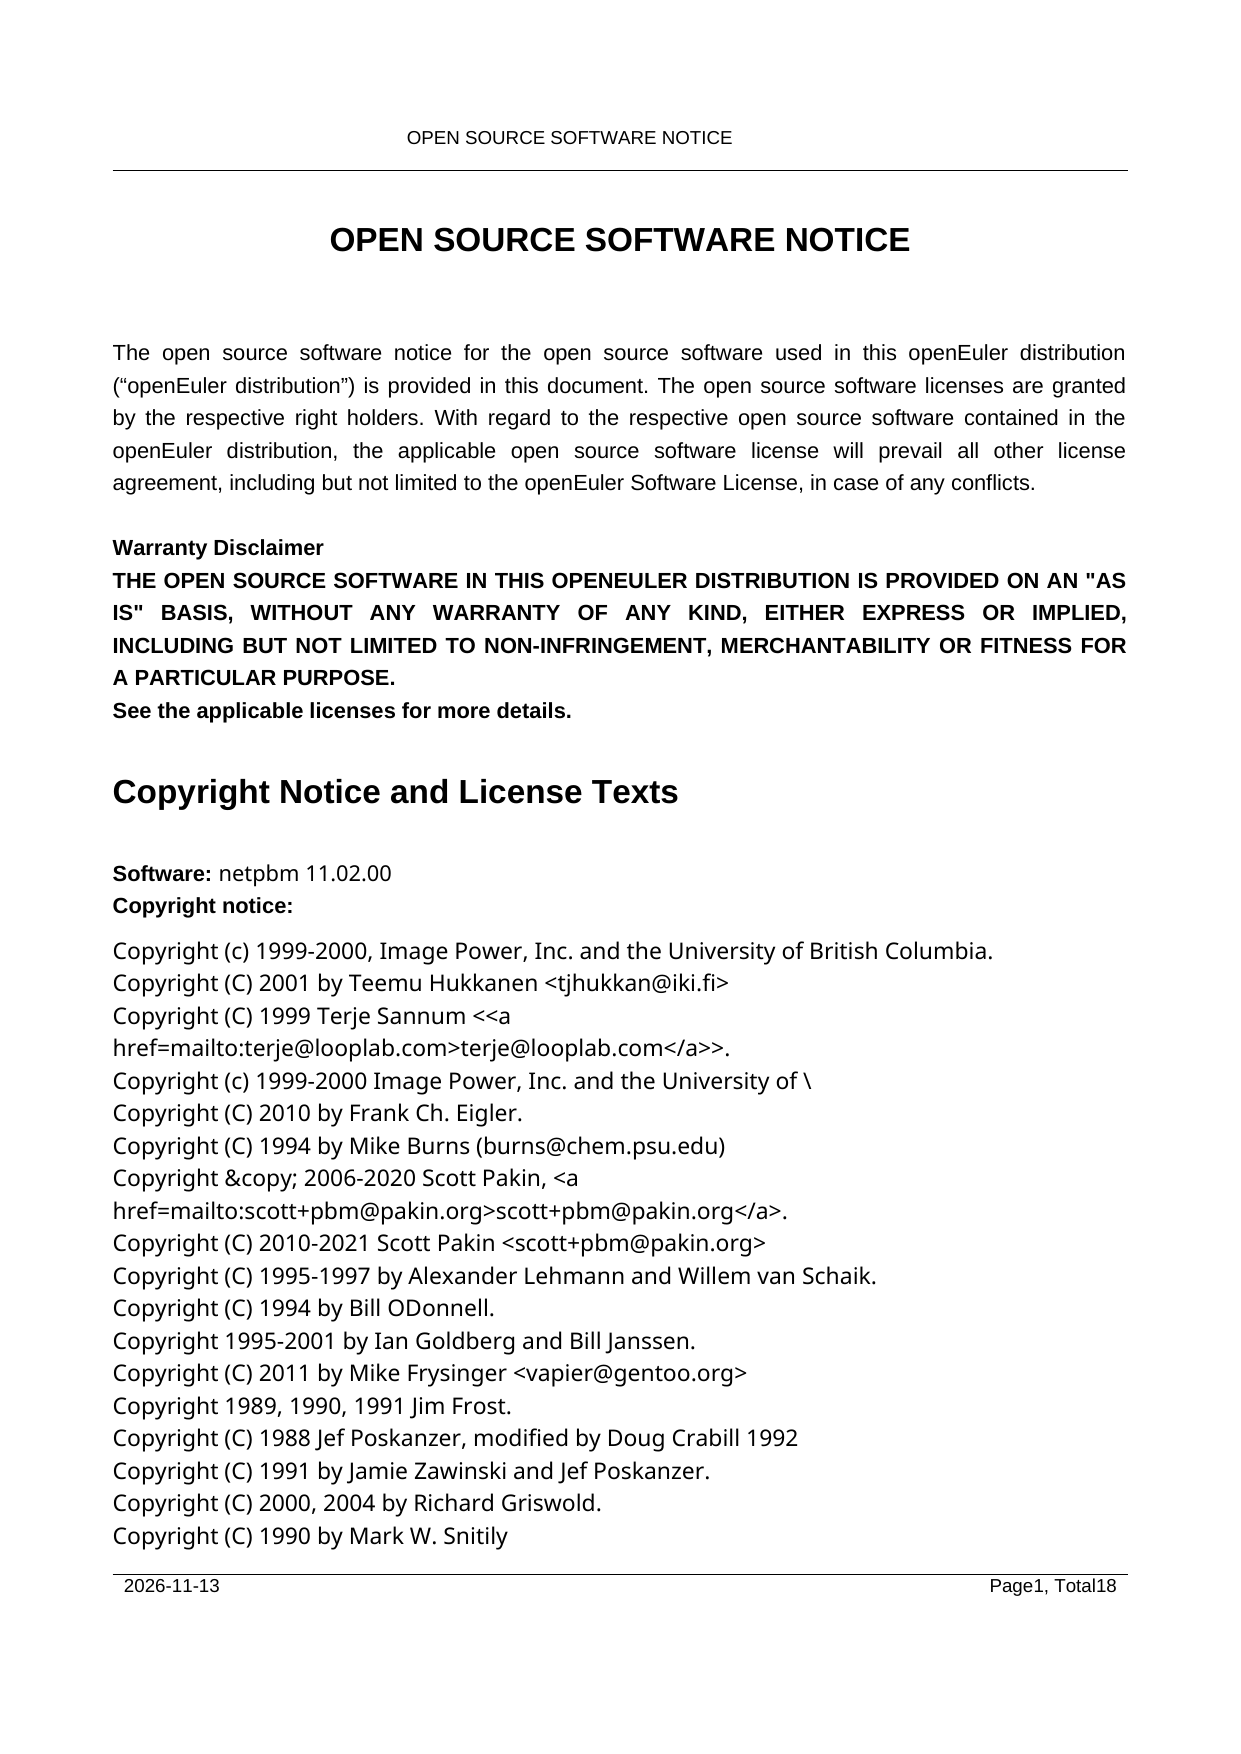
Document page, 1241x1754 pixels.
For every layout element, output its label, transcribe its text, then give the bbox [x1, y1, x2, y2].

title Software: netpbm 11.02.00 [112, 856, 1128, 889]
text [112, 934, 1128, 1551]
text Copyright Notice and License Texts [112, 759, 1128, 824]
text OPEN SOURCE SOFTWARE NOTICE [112, 206, 1128, 271]
text The open source software notice for the open source software used in this openEuler distribution (“openEuler distribution”) is provided in this document. The open source software licenses are granted by the respective right holders. With regard to the respective open source software contained in the openEuler distribution, the applicable open source software license will prevail all other license agreement, including but not limited to the openEuler Software License, in case of any conflicts. [112, 336, 1128, 499]
text THE OPEN SOURCE SOFTWARE IN THIS OPENEULER DISTRIBUTION IS PROVIDED ON AN "AS IS" BASIS, WITHOUT ANY WARRANTY OF ANY KIND, EITHER EXPRESS OR IMPLIED, INCLUDING BUT NOT LIMITED TO NON-INFRINGEMENT, MERCHANTABILITY OR FITNESS FOR A PARTICULAR PURPOSE. See the applicable licenses for more details. [112, 564, 1128, 726]
text Copyright notice: [112, 889, 1128, 921]
text Warranty Disclaimer [112, 531, 1128, 564]
